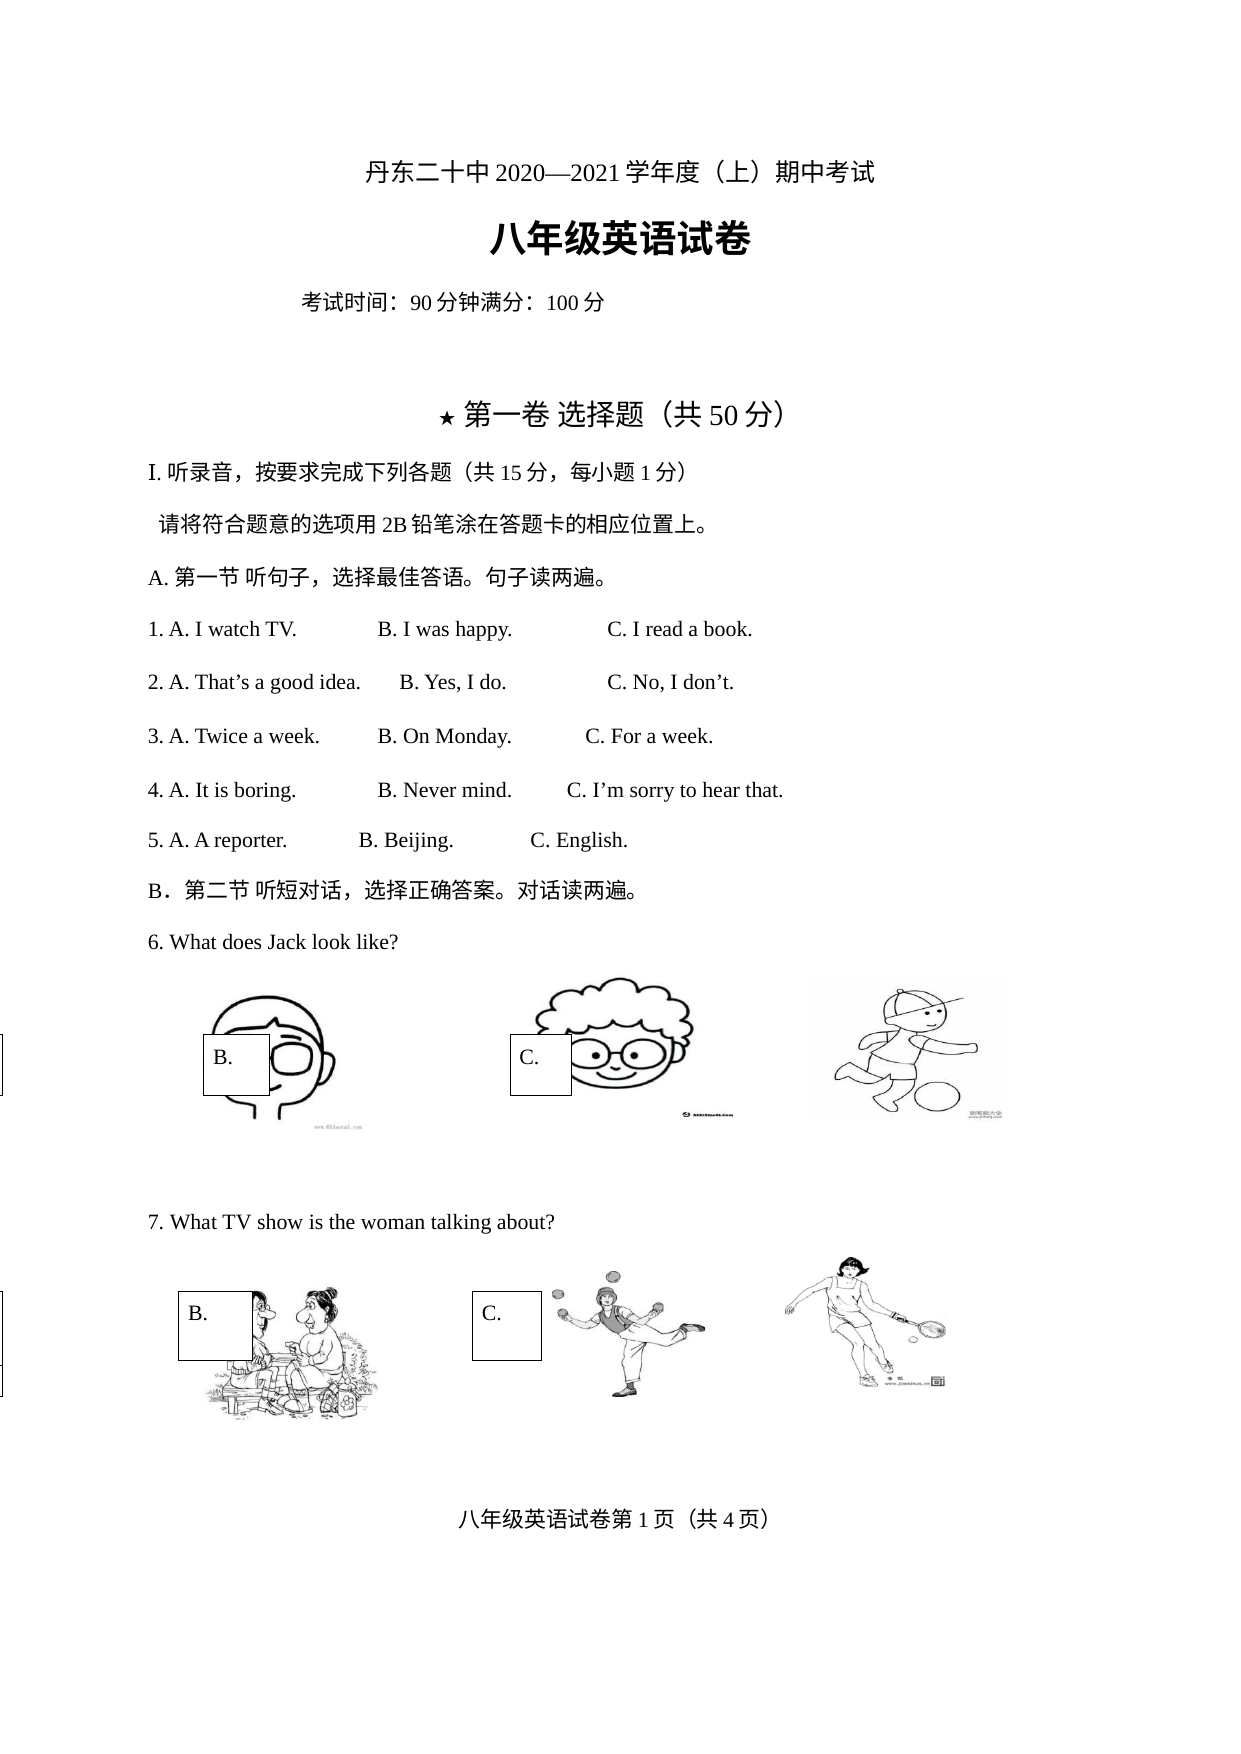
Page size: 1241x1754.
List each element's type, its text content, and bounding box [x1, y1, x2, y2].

text 3. A. Twice a week. B. On Monday. C. For a week. [148, 719, 1092, 752]
picture [552, 1271, 705, 1397]
picture [784, 1257, 946, 1387]
text 请将符合题意的选项用2B铅笔涂在答题卡的相应位置上。 [159, 507, 1092, 539]
text 7. What TV show is the woman talking about? [148, 1209, 1092, 1234]
text 2. A. That’s a good idea. B. Yes, I do. C. No, I don’t. [148, 666, 1092, 698]
text 6. What does Jack look like? [148, 925, 1092, 958]
text 八年级英语试卷 [148, 209, 1092, 264]
text Ⅰ. 听录音，按要求完成下列各题（共15分，每小题1分） [148, 454, 1092, 486]
picture [177, 993, 365, 1133]
text 1. A. I watch TV. B. I was happy. C. I read a book. [148, 612, 1092, 645]
text 考试时间：90分钟满分：100分 [148, 284, 1092, 316]
text 5. A. A reporter. B. Beijing. C. English. [148, 827, 1092, 852]
text 丹东二十中2020—2021学年度（上）期中考试 [148, 152, 1092, 188]
text B．第二节 听短对话，选择正确答案。对话读两遍。 [148, 873, 1092, 904]
picture [203, 1283, 382, 1422]
text A. 第一节 听句子，选择最佳答语。句子读两遍。 [148, 559, 1092, 591]
picture [806, 979, 1010, 1122]
picture [487, 949, 734, 1117]
text ★ 第一卷 选择题（共50分） [148, 391, 1092, 434]
text 4. A. It is boring. B. Never mind. C. I’m sorry to hear that. [148, 773, 1092, 806]
